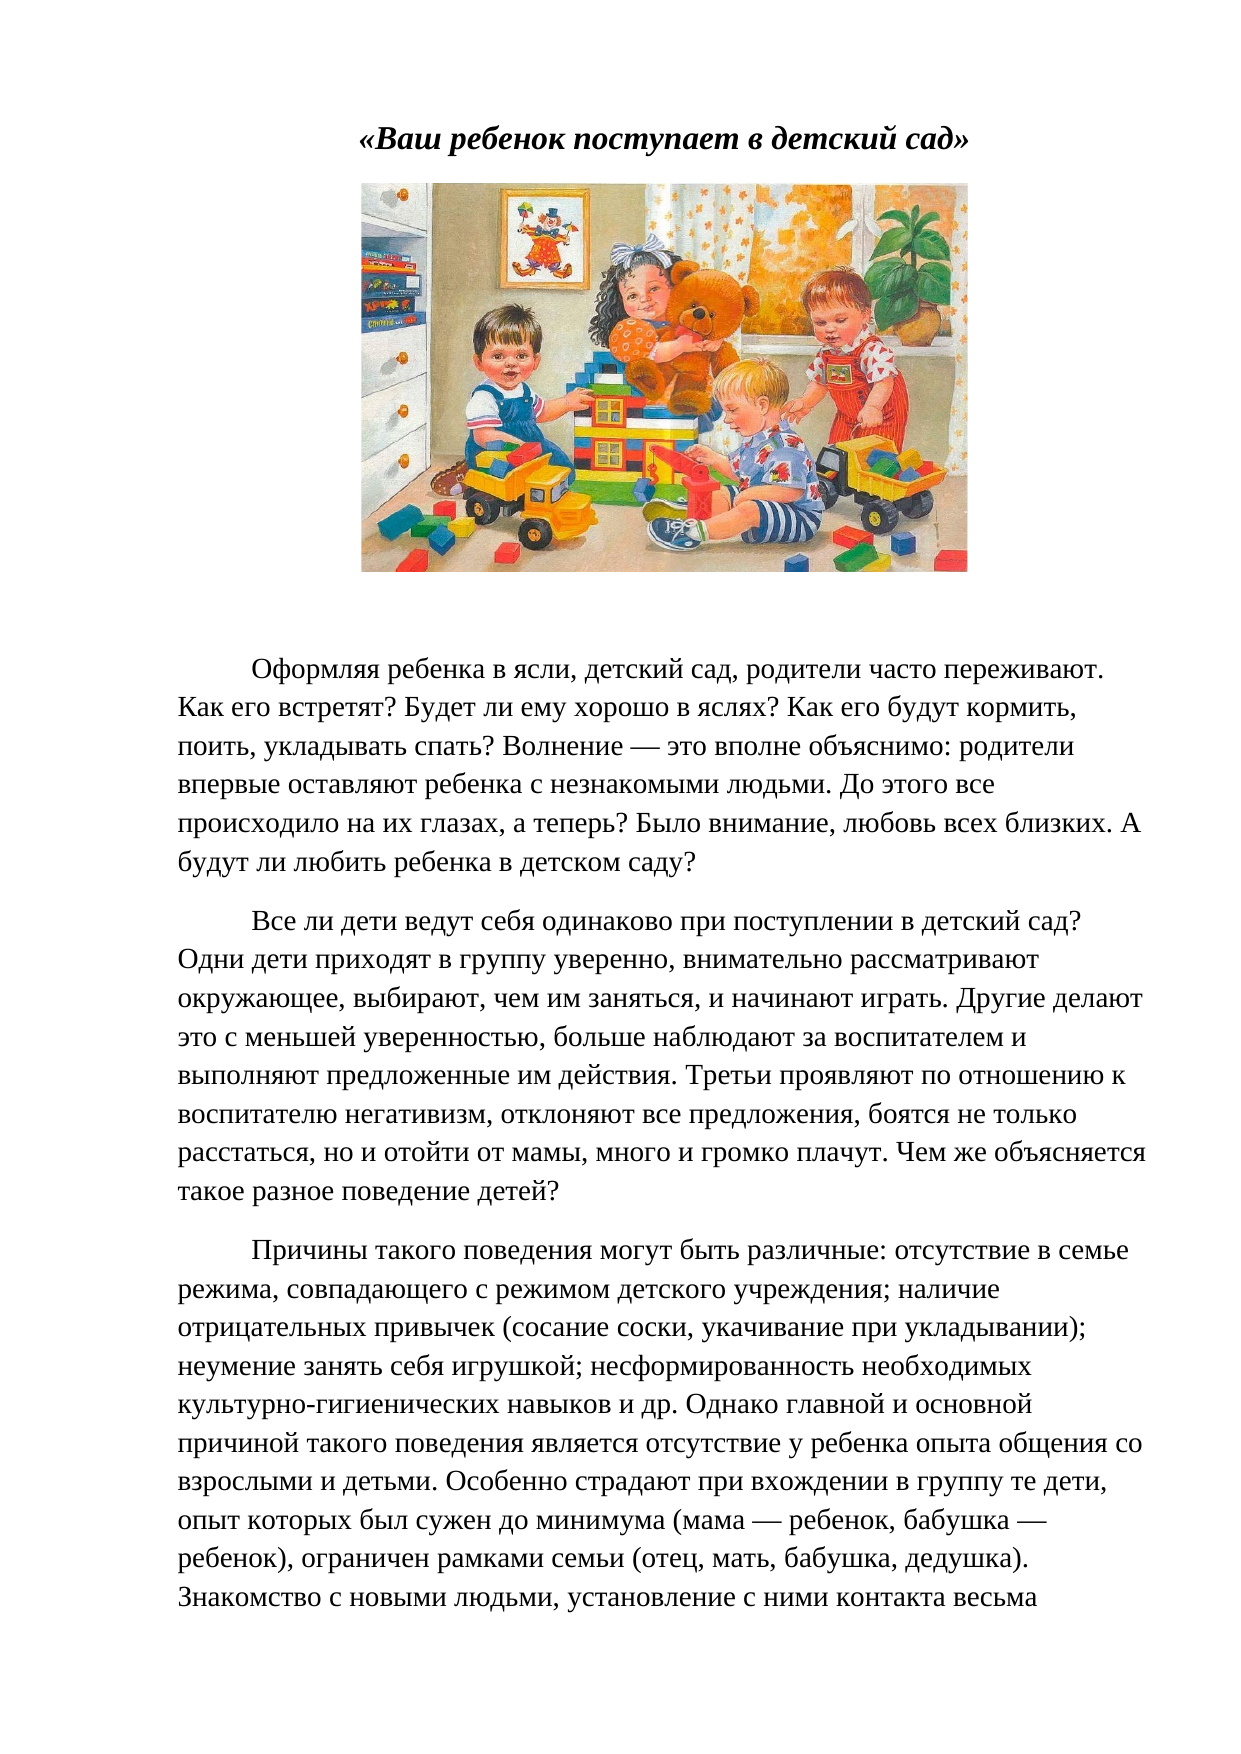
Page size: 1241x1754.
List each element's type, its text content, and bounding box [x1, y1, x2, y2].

text Все ли дети ведут себя одинаково при поступлении в детский сад? Одни дети приходят в группу уверенно, внимательно рассматривают окружающее, выбирают, чем им заняться, и начинают играть. Другие делают это с меньшей уверенностью, больше наблюдают за воспитателем и выполняют предложенные им действия. Третьи проявляют по отношению к воспитателю негативизм, отклоняют все предложения, боятся не только расстаться, но и отойти от мамы, много и громко плачут. Чем же объясняется такое разное поведение детей? [177, 903, 1152, 1206]
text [177, 1232, 1152, 1613]
text Оформляя ребенка в ясли, детский сад, родители часто переживают. Как его встретят? Будет ли ему хорошо в яслях? Как его будут кормить, поить, укладывать спать? Волнение — это вполне объяснимо: родители впервые оставляют ребенка с незнакомыми людьми. До этого все происходило на их глазах, а теперь? Было внимание, любовь всех близких. А будут ли любить ребенка в детском саду? [177, 651, 1152, 877]
picture [361, 183, 968, 572]
text «Ваш ребенок поступает в детский сад» [177, 118, 1152, 156]
